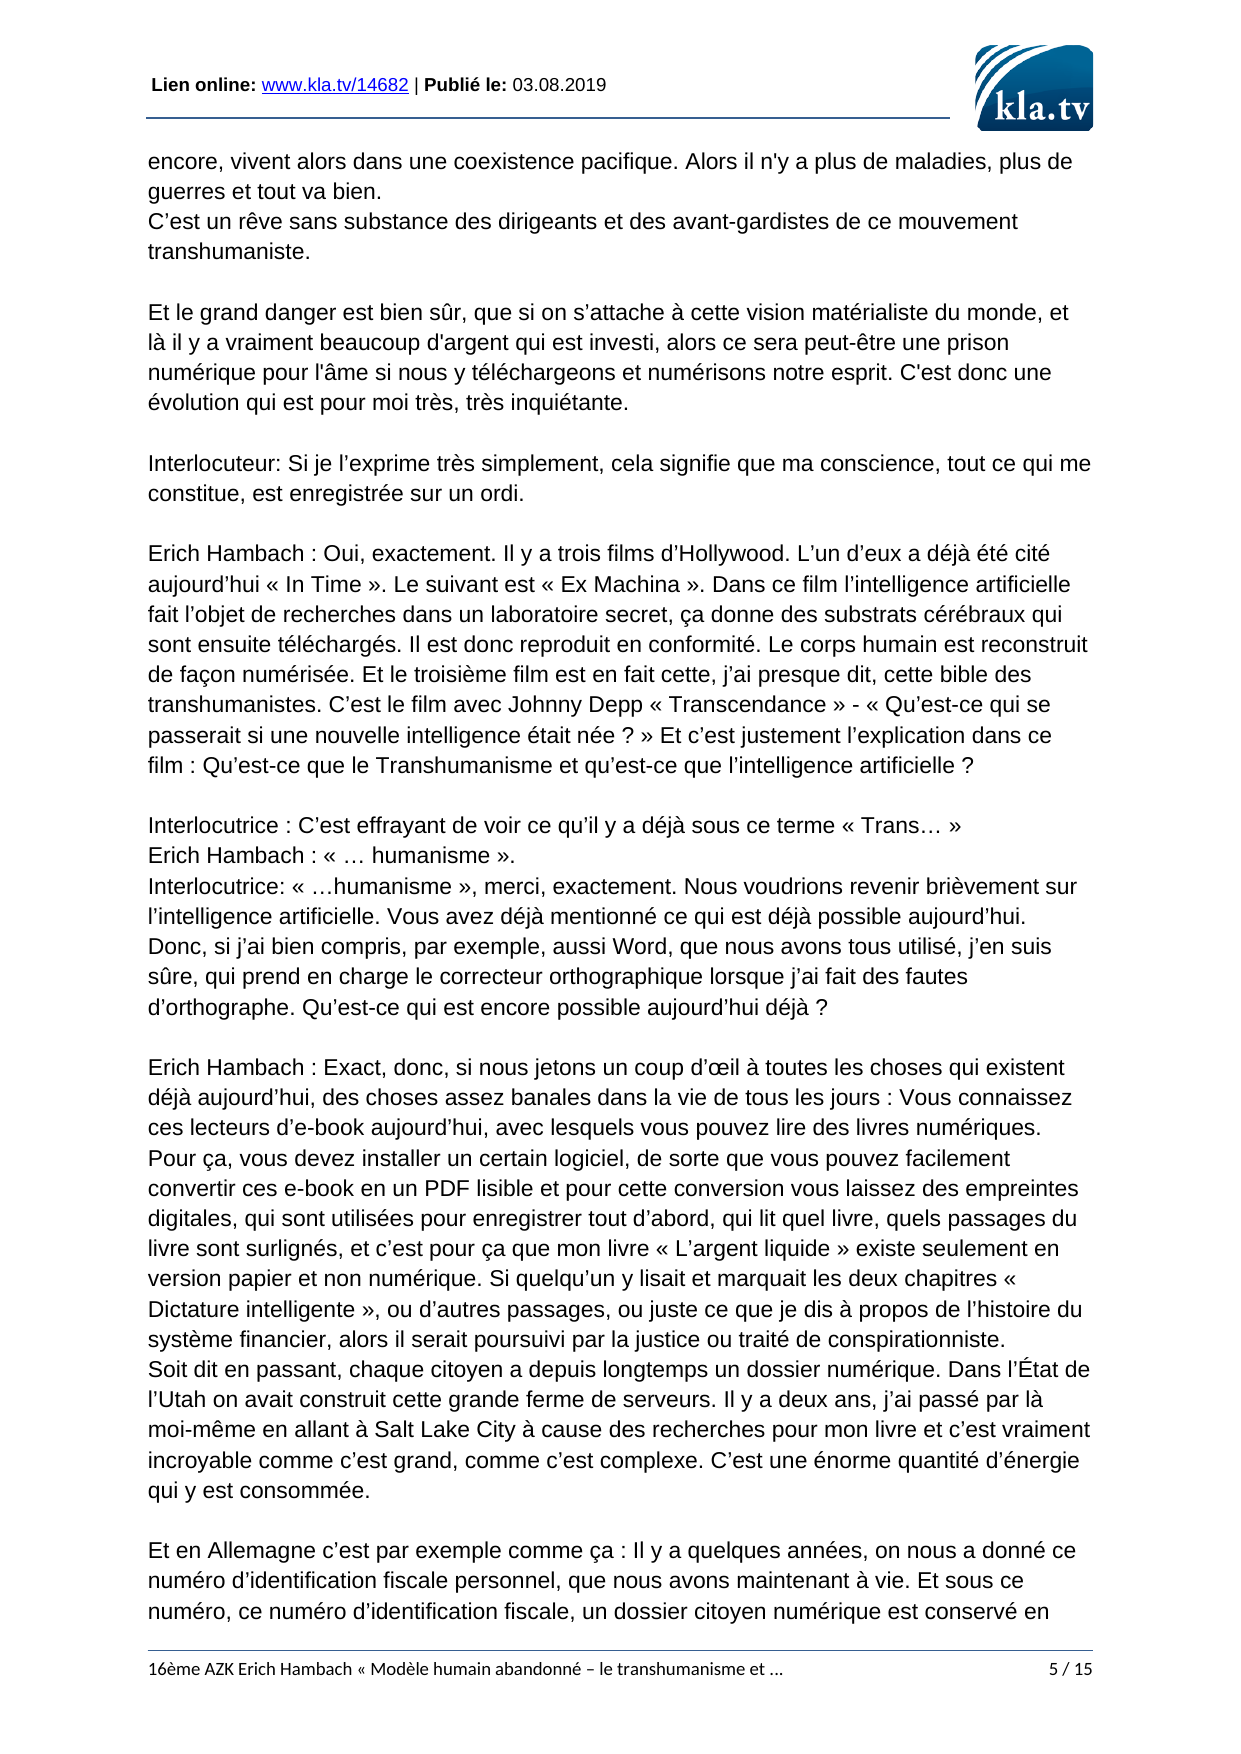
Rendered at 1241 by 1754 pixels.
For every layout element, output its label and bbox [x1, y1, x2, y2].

text [148, 148, 1093, 1624]
